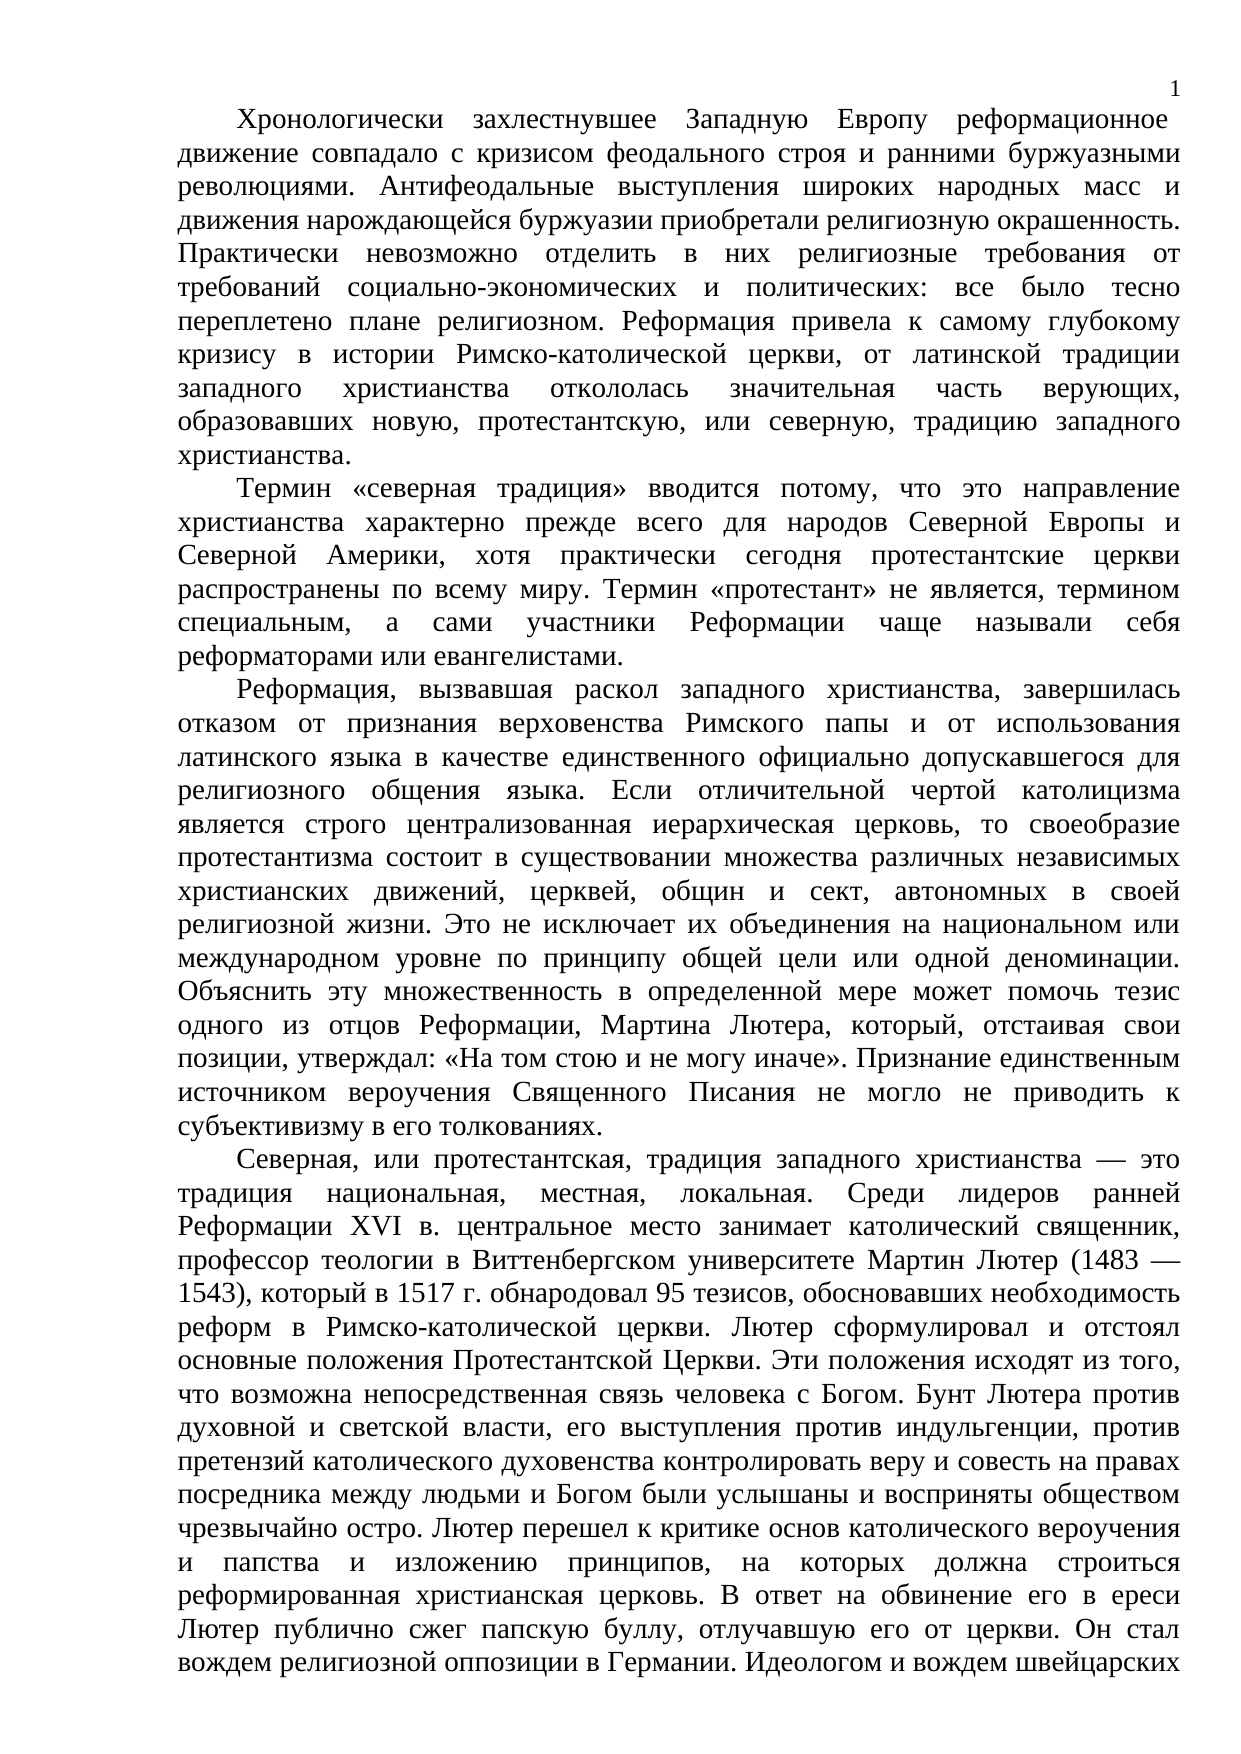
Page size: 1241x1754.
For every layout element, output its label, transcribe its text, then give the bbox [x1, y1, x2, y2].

text Термин «северная традиция» вводится потому, что это направление христианства характерно прежде всего для народов Северной Европы и Северной Америки, хотя практически сегодня протестантские церкви распространены по всему миру. Термин «протестант» не является, термином специальным, а сами участники Реформации чаще называли себя реформаторами или евангелистами. [177, 470, 1181, 672]
text Реформация, вызвавшая раскол западного христианства, завершилась отказом от признания верховенства Римского папы и от использования латинского языка в качестве единственного официально допускавшегося для религиозного общения языка. Если отличительной чертой католицизма является строго централизованная иерархическая церковь, то своеобразие протестантизма состоит в существовании множества различных независимых христианских движений, церквей, общин и сект, автономных в своей религиозной жизни. Это не исключает их объединения на национальном или международном уровне по принципу общей цели или одной деноминации. Объяснить эту множественность в определенной мере может помочь тезис одного из отцов Реформации, Мартина Лютера, который, отстаивая свои позиции, утверждал: «На том стою и не могу иначе». Признание единственным источником вероучения Священного Писания не могло не приводить к субъективизму в его толкованиях. [177, 672, 1181, 1141]
text Хронологически захлестнувшее Западную Европу реформационное движение совпадало с кризисом феодального строя и ранними буржуазными революциями. Антифеодальные выступления широких народных масс и движения нарождающейся буржуазии приобретали религиозную окрашенность. Практически невозможно отделить в них религиозные требования от требований социально-экономических и политических: все было тесно переплетено плане религиозном. Реформация привела к самому глубокому кризису в истории Римско-католической церкви, от латинской традиции западного христианства откололась значительная часть верующих, образовавших новую, протестантскую, или северную, традицию западного христианства. [177, 101, 1181, 470]
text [177, 1141, 1181, 1678]
